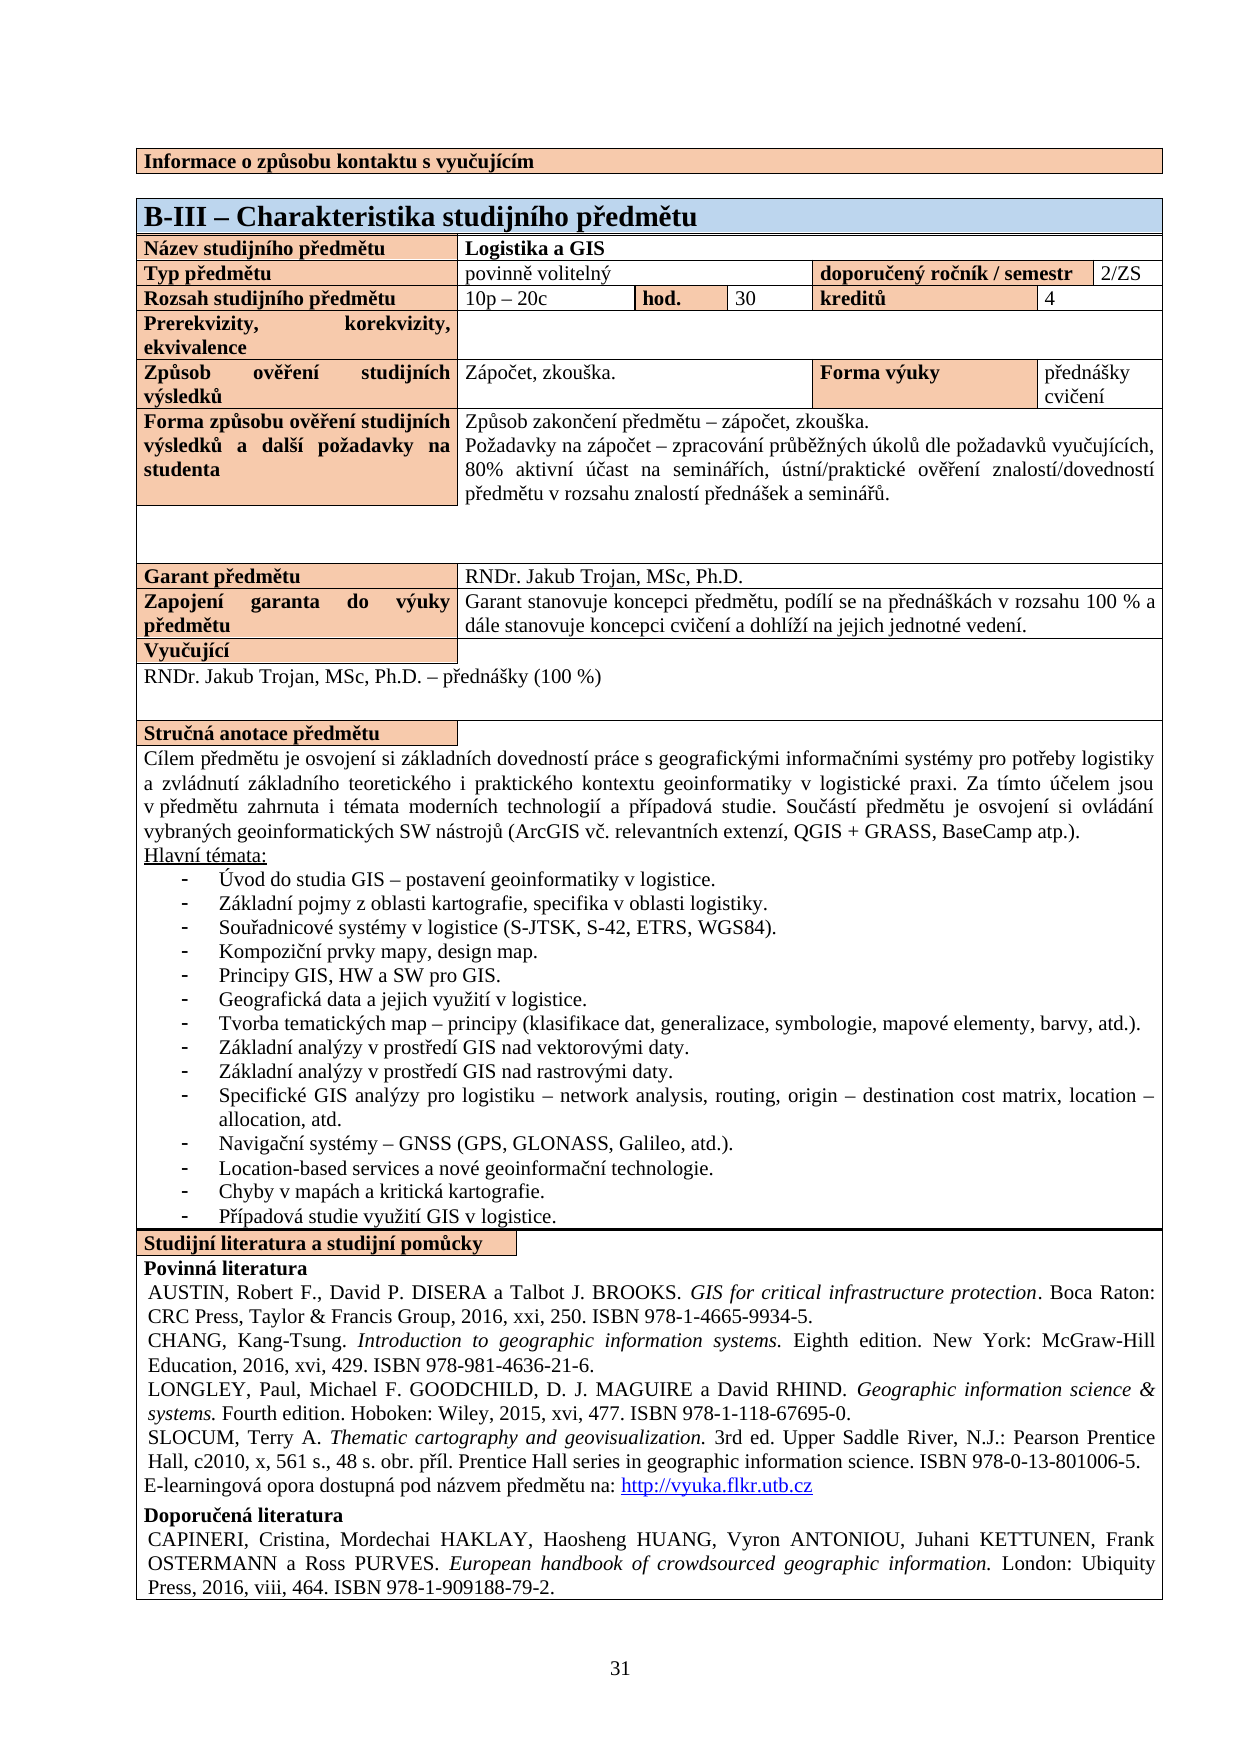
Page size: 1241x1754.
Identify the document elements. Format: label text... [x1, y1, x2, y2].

table_cell Studijní literatura a studijní pomůcky [137, 1231, 516, 1255]
table_cell 10p – 20c [458, 286, 634, 310]
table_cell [137, 1255, 1162, 1599]
table_cell Informace o způsobu kontaktu s vyučujícím [137, 149, 1162, 173]
table_cell Vyučující [137, 639, 457, 662]
table_cell Název studijního předmětu [137, 236, 457, 259]
table_cell doporučený ročník / semestr [813, 261, 1093, 285]
table_cell RNDr. Jakub Trojan, MSc, Ph.D. [458, 564, 1162, 588]
table_cell Způsob ověření studijních výsledků [137, 360, 457, 408]
table_cell 30 [728, 286, 812, 310]
table_header B-III – Charakteristika studijního předmětu [137, 199, 1162, 232]
table_cell Rozsah studijního předmětu [137, 286, 457, 310]
table_cell povinně volitelný [458, 261, 812, 285]
table_cell Zapojení garanta do výuky předmětu [137, 589, 457, 637]
table_cell 4 [1038, 286, 1162, 310]
table_cell Garant stanovuje koncepci předmětu, podílí se na přednáškách v rozsahu 100 % a dále stanovuje koncepci cvičení a dohlíží na jejich jednotné vedení. [458, 589, 1162, 637]
table_cell hod. [636, 286, 727, 310]
table_cell kreditů [813, 286, 1037, 310]
table_cell Stručná anotace předmětu [137, 721, 457, 745]
table_cell Prerekvizity, korekvizity, ekvivalence [137, 311, 457, 359]
table_cell Forma způsobu ověření studijních výsledků a další požadavky na studenta [137, 409, 457, 505]
table_cell [458, 639, 1162, 662]
table_cell Typ předmětu [137, 261, 457, 285]
table_cell Zápočet, zkouška. [458, 360, 812, 408]
table_cell Garant předmětu [137, 564, 457, 588]
table_cell Logistika a GIS [458, 236, 1162, 259]
table_cell [517, 1231, 1162, 1255]
table_cell [137, 505, 1162, 563]
table_cell [458, 311, 1162, 359]
table_cell přednášky cvičení [1038, 360, 1162, 408]
table_cell [458, 721, 1162, 745]
table_cell RNDr. Jakub Trojan, MSc, Ph.D. – přednášky (100 %) [137, 663, 1162, 720]
table_cell Forma výuky [813, 360, 1037, 408]
table_cell Způsob zakončení předmětu – zápočet, zkouška. Požadavky na zápočet – zpracování průběžných úkolů dle požadavků vyučujících, 80% aktivní účast na seminářích, ústní/praktické ověření znalostí/dovedností předmětu v rozsahu znalostí přednášek a seminářů. [458, 409, 1162, 505]
table_cell Cílem předmětu je osvojení si základních dovedností práce s geografickými informačními systémy pro potřeby logistiky a zvládnutí základního teoretického i praktického kontextu geoinformatiky v logistické praxi. Za tímto účelem jsou v předmětu zahrnuta i témata moderních technologií a případová studie. Součástí předmětu je osvojení si ovládání vybraných geoinformatických SW nástrojů (ArcGIS vč. relevantních extenzí, QGIS + GRASS, BaseCamp atp.). Hlavní témata: Úvod do studia GIS – postavení geoinformatiky v logistice. Základní pojmy z oblasti kartografie, specifika v oblasti logistiky. Souřadnicové systémy v logistice (S-JTSK, S-42, ETRS, WGS84). Kompoziční prvky mapy, design map. Principy GIS, HW a SW pro GIS. Geografická data a jejich využití v logistice. Tvorba tematických map – principy (klasifikace dat, generalizace, symbologie, mapové elementy, barvy, atd.). Základní analýzy v prostředí GIS nad vektorovými daty. Základní analýzy v prostředí GIS nad rastrovými daty. Specifické GIS analýzy pro logistiku – network analysis, routing, origin – destination cost matrix, location – allocation, atd. Navigační systémy – GNSS (GPS, GLONASS, Galileo, atd.). Location-based services a nové geoinformační technologie. Chyby v mapách a kritická kartografie. Případová studie využití GIS v logistice. [137, 745, 1162, 1228]
table_cell 2/ZS [1094, 261, 1162, 285]
